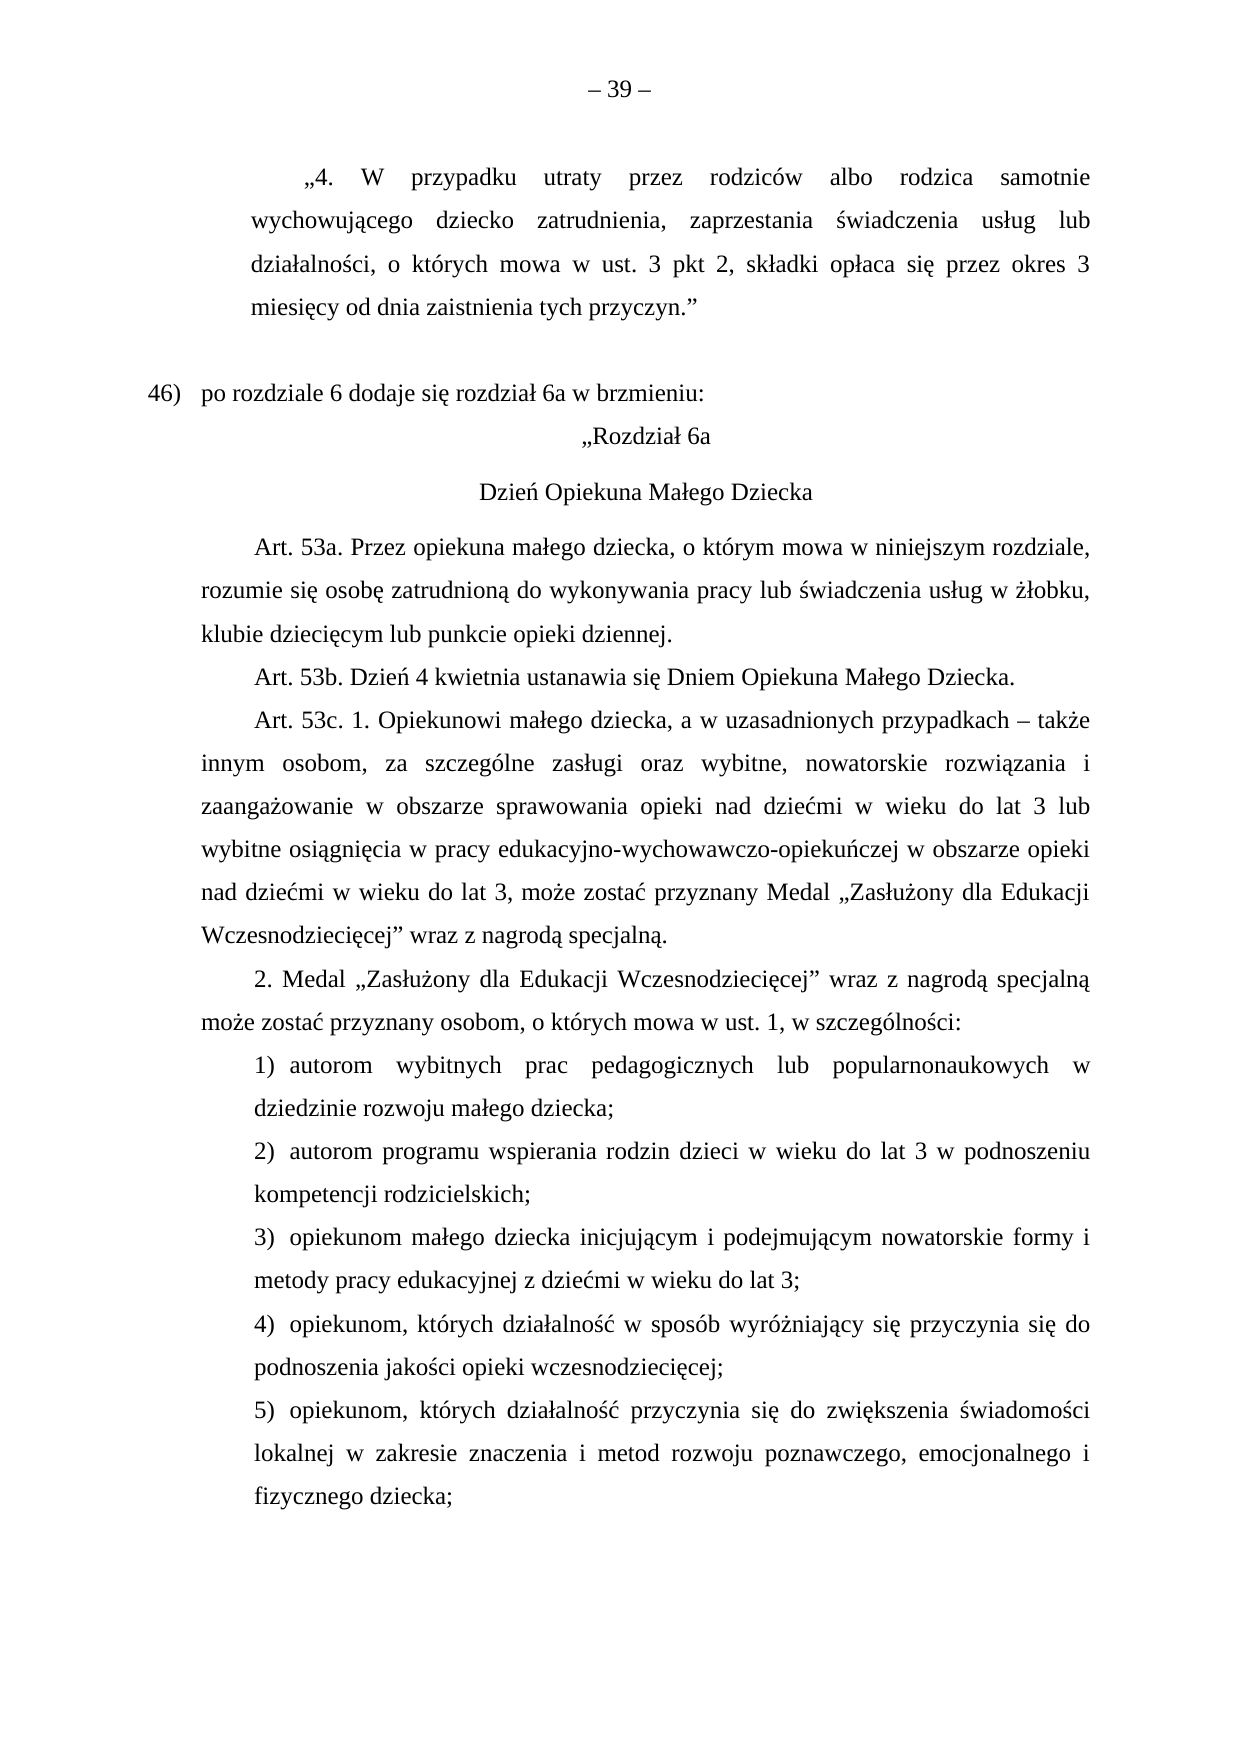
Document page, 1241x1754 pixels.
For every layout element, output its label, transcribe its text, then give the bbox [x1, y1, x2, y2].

text „Rozdział 6a [201, 421, 1091, 450]
text Art. 53c. 1. Opiekunowi małego dziecka, a w uzasadnionych przypadkach – także innym osobom, za szczególne zasługi oraz wybitne, nowatorskie rozwiązania i zaangażowanie w obszarze sprawowania opieki nad dziećmi w wieku do lat 3 lub wybitne osiągnięcia w pracy edukacyjno-wychowawczo-opiekuńczej w obszarze opieki nad dziećmi w wieku do lat 3, może zostać przyznany Medal „Zasłużony dla Edukacji Wczesnodziecięcej” wraz z nagrodą specjalną. [201, 705, 1091, 949]
text Art. 53b. Dzień 4 kwietnia ustanawia się Dniem Opiekuna Małego Dziecka. [201, 662, 1091, 691]
text 3) opiekunom małego dziecka inicjującym i podejmującym nowatorskie formy i metody pracy edukacyjnej z dziećmi w wieku do lat 3; [254, 1222, 1091, 1294]
text Art. 53a. Przez opiekuna małego dziecka, o którym mowa w niniejszym rozdziale, rozumie się osobę zatrudnioną do wykonywania pracy lub świadczenia usług w żłobku, klubie dziecięcym lub punkcie opieki dziennej. [201, 532, 1091, 647]
text 4) opiekunom, których działalność w sposób wyróżniający się przyczynia się do podnoszenia jakości opieki wczesnodziecięcej; [254, 1309, 1091, 1381]
text 46) po rozdziale 6 dodaje się rozdział 6a w brzmieniu: [148, 378, 1091, 407]
text 5) opiekunom, których działalność przyczynia się do zwiększenia świadomości lokalnej w zakresie znaczenia i metod rozwoju poznawczego, emocjonalnego i fizycznego dziecka; [254, 1395, 1091, 1510]
text 2. Medal „Zasłużony dla Edukacji Wczesnodziecięcej” wraz z nagrodą specjalną może zostać przyznany osobom, o których mowa w ust. 1, w szczególności: [201, 964, 1091, 1036]
text „4. W przypadku utraty przez rodziców albo rodzica samotnie wychowującego dziecko zatrudnienia, zaprzestania świadczenia usług lub działalności, o których mowa w ust. 3 pkt 2, składki opłaca się przez okres 3 miesięcy od dnia zaistnienia tych przyczyn.” [251, 162, 1091, 321]
text 1) autorom wybitnych prac pedagogicznych lub popularnonaukowych w dziedzinie rozwoju małego dziecka; [254, 1050, 1091, 1122]
text Dzień Opiekuna Małego Dziecka [201, 477, 1091, 506]
text 2) autorom programu wspierania rodzin dzieci w wieku do lat 3 w podnoszeniu kompetencji rodzicielskich; [254, 1136, 1091, 1208]
